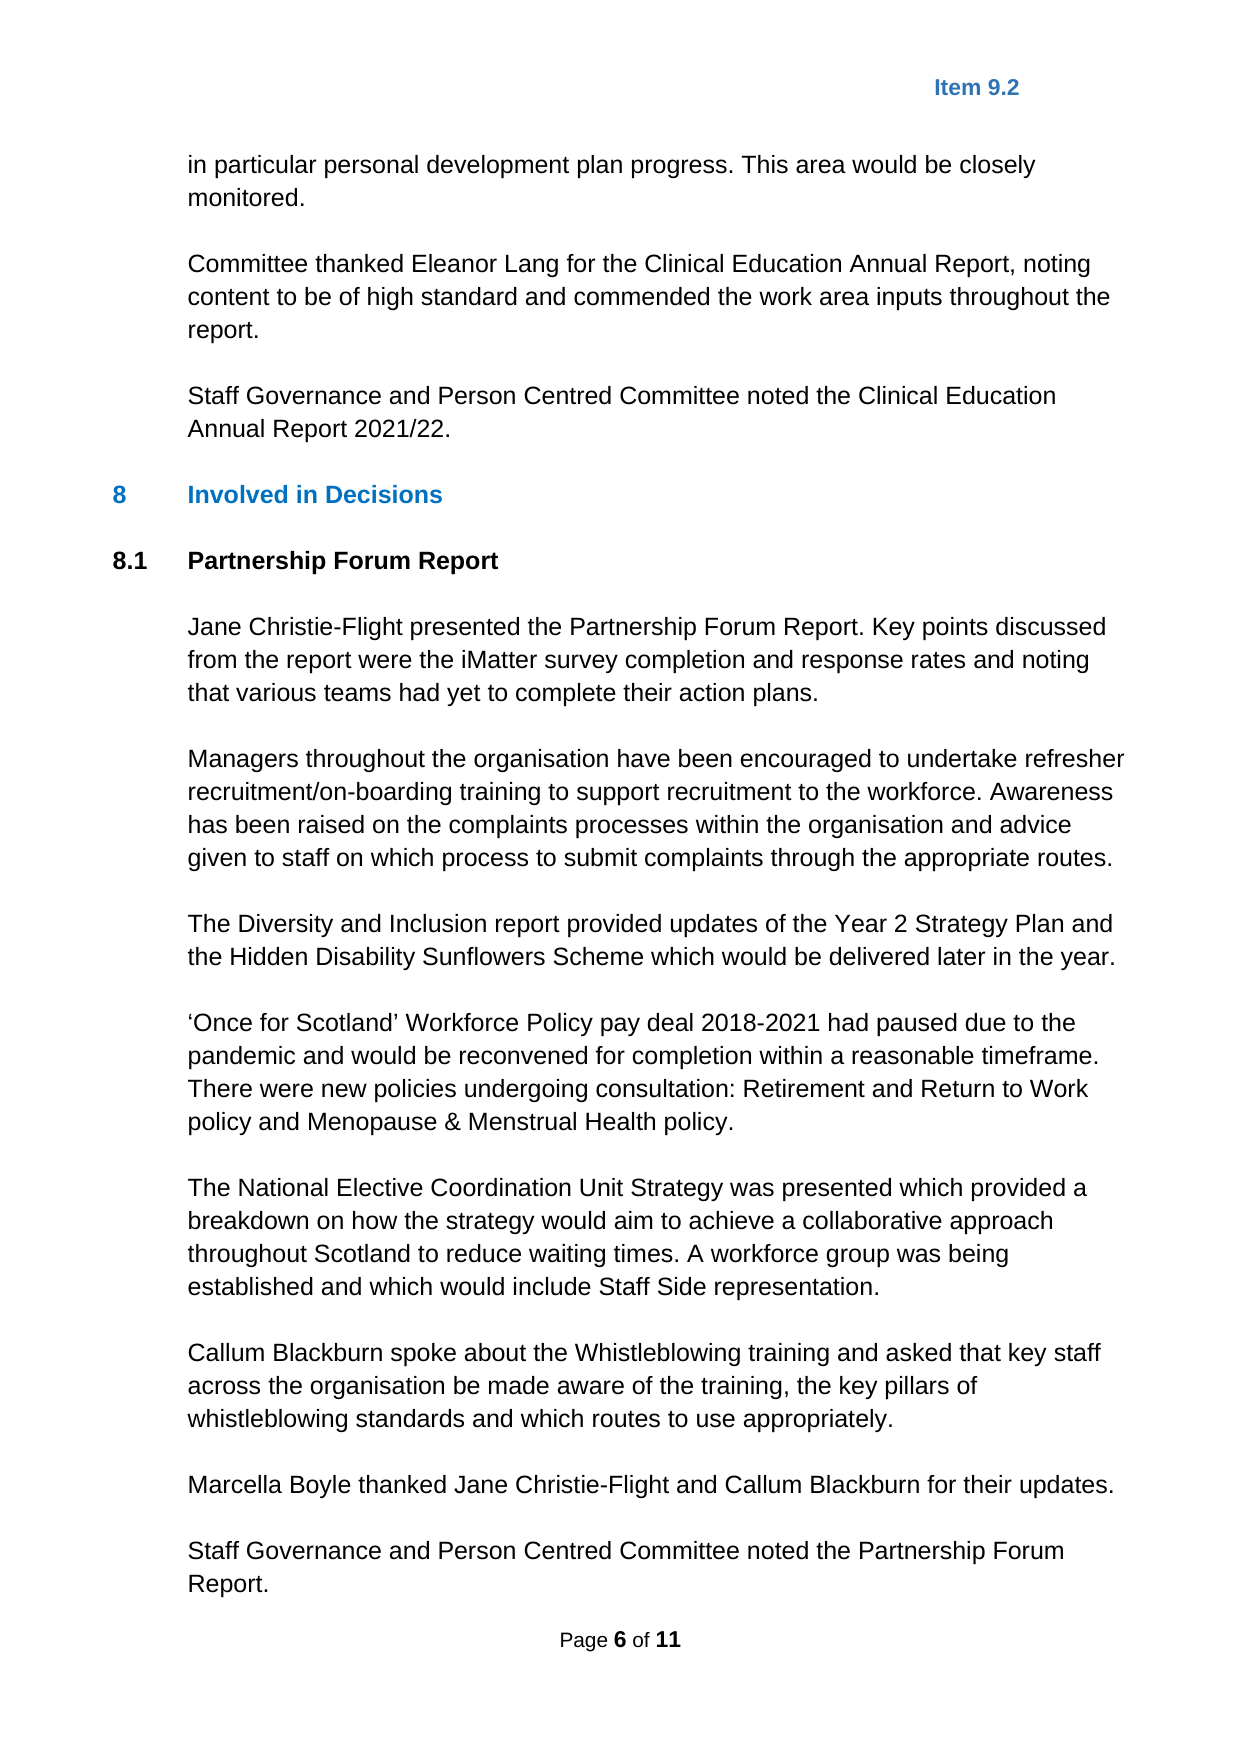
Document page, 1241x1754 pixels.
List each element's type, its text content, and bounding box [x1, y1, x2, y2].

text The Diversity and Inclusion report provided updates of the Year 2 Strategy Plan and the Hidden Disability Sunflowers Scheme which would be delivered later in the year. [187, 909, 1128, 970]
text Callum Blackburn spoke about the Whistleblowing training and asked that key staff across the organisation be made aware of the training, the key pillars of whistleblowing standards and which routes to use appropriately. [187, 1338, 1128, 1433]
text Marcella Boyle thanked Jane Christie-Flight and Callum Blackburn for their updates. [187, 1470, 1128, 1499]
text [187, 150, 1128, 212]
text Jane Christie-Flight presented the Partnership Forum Report. Key points discussed from the report were the iMatter survey completion and response rates and noting that various teams had yet to complete their action plans. [187, 612, 1128, 707]
text Managers throughout the organisation have been encouraged to undertake refresher recruitment/on-boarding training to support recruitment to the workforce. Awareness has been raised on the complaints processes within the organisation and advice given to staff on which process to submit complaints through the appropriate routes. [187, 744, 1128, 872]
text The National Elective Coordination Unit Strategy was presented which provided a breakdown on how the strategy would aim to achieve a collaborative approach throughout Scotland to reduce waiting times. A workforce group was being established and which would include Staff Side representation. [187, 1173, 1128, 1301]
text 8 Involved in Decisions [112, 480, 1128, 509]
text ‘Once for Scotland’ Workforce Policy pay deal 2018-2021 had paused due to the pandemic and would be reconvened for completion within a reasonable timeframe. There were new policies undergoing consultation: Retirement and Return to Work policy and Menopause & Menstrual Health policy. [187, 1008, 1128, 1136]
text Staff Governance and Person Centred Committee noted the Clinical Education Annual Report 2021/22. [187, 381, 1128, 443]
text 8.1 Partnership Forum Report [112, 546, 1128, 575]
text Staff Governance and Person Centred Committee noted the Partnership Forum Report. [187, 1536, 1128, 1598]
text Committee thanked Eleanor Lang for the Clinical Education Annual Report, noting content to be of high standard and commended the work area inputs throughout the report. [187, 249, 1128, 344]
